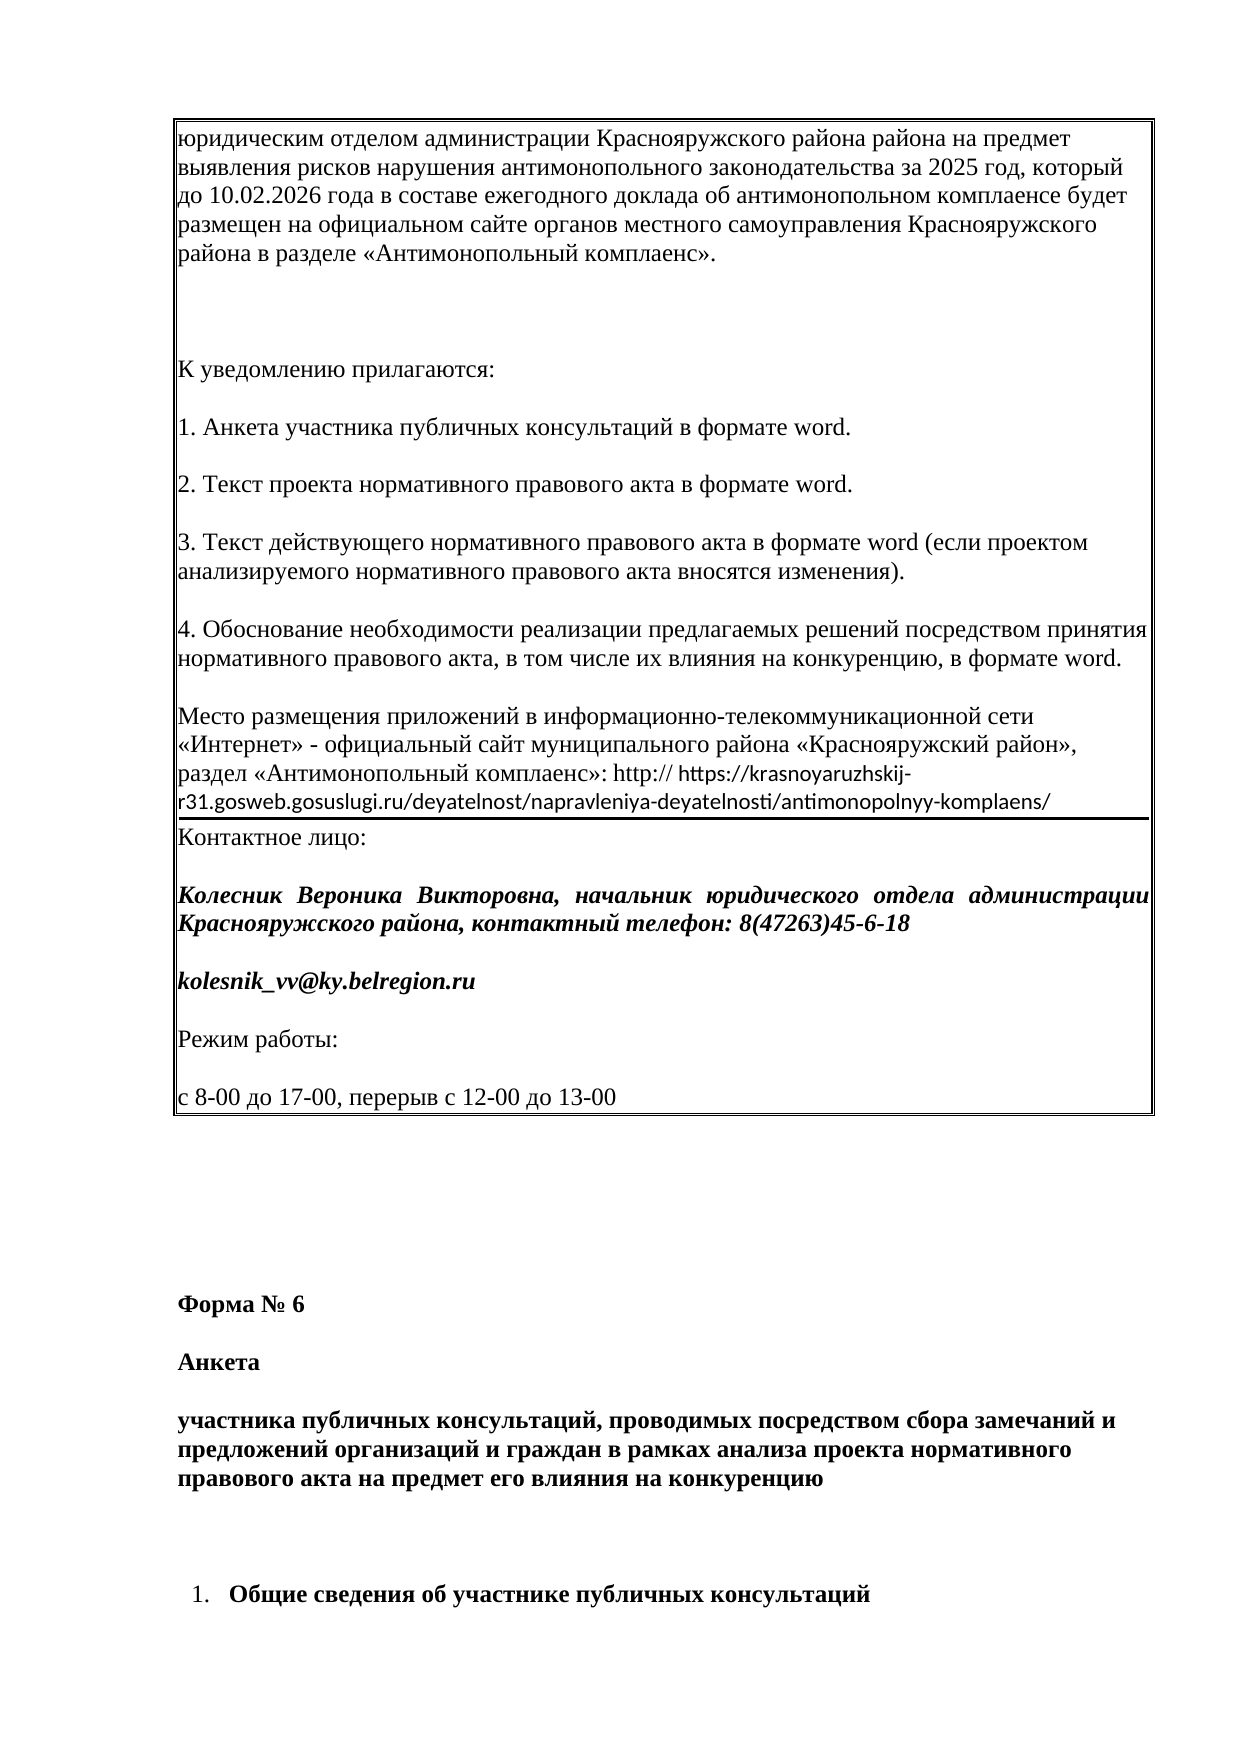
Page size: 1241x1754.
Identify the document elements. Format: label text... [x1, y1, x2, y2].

text Форма № 6 [177, 1289, 1152, 1318]
text Анкета [177, 1347, 1152, 1376]
table_cell Контактное лицо: Колесник Вероника Викторовна, начальник юридического отдела администрации Краснояружского района, контактный телефон: 8(47263)45-6-18 kolesnik_vv@ky.belregion.ru Режим работы: с 8-00 до 17-00, перерыв с 12-00 до 13-00 [177, 817, 1151, 1112]
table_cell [177, 122, 1151, 817]
list Общие сведения об участнике публичных консультаций [191, 1579, 1152, 1607]
text участника публичных консультаций, проводимых посредством сбора замечаний и предложений организаций и граждан в рамках анализа проекта нормативного правового акта на предмет его влияния на конкуренцию [177, 1405, 1152, 1492]
